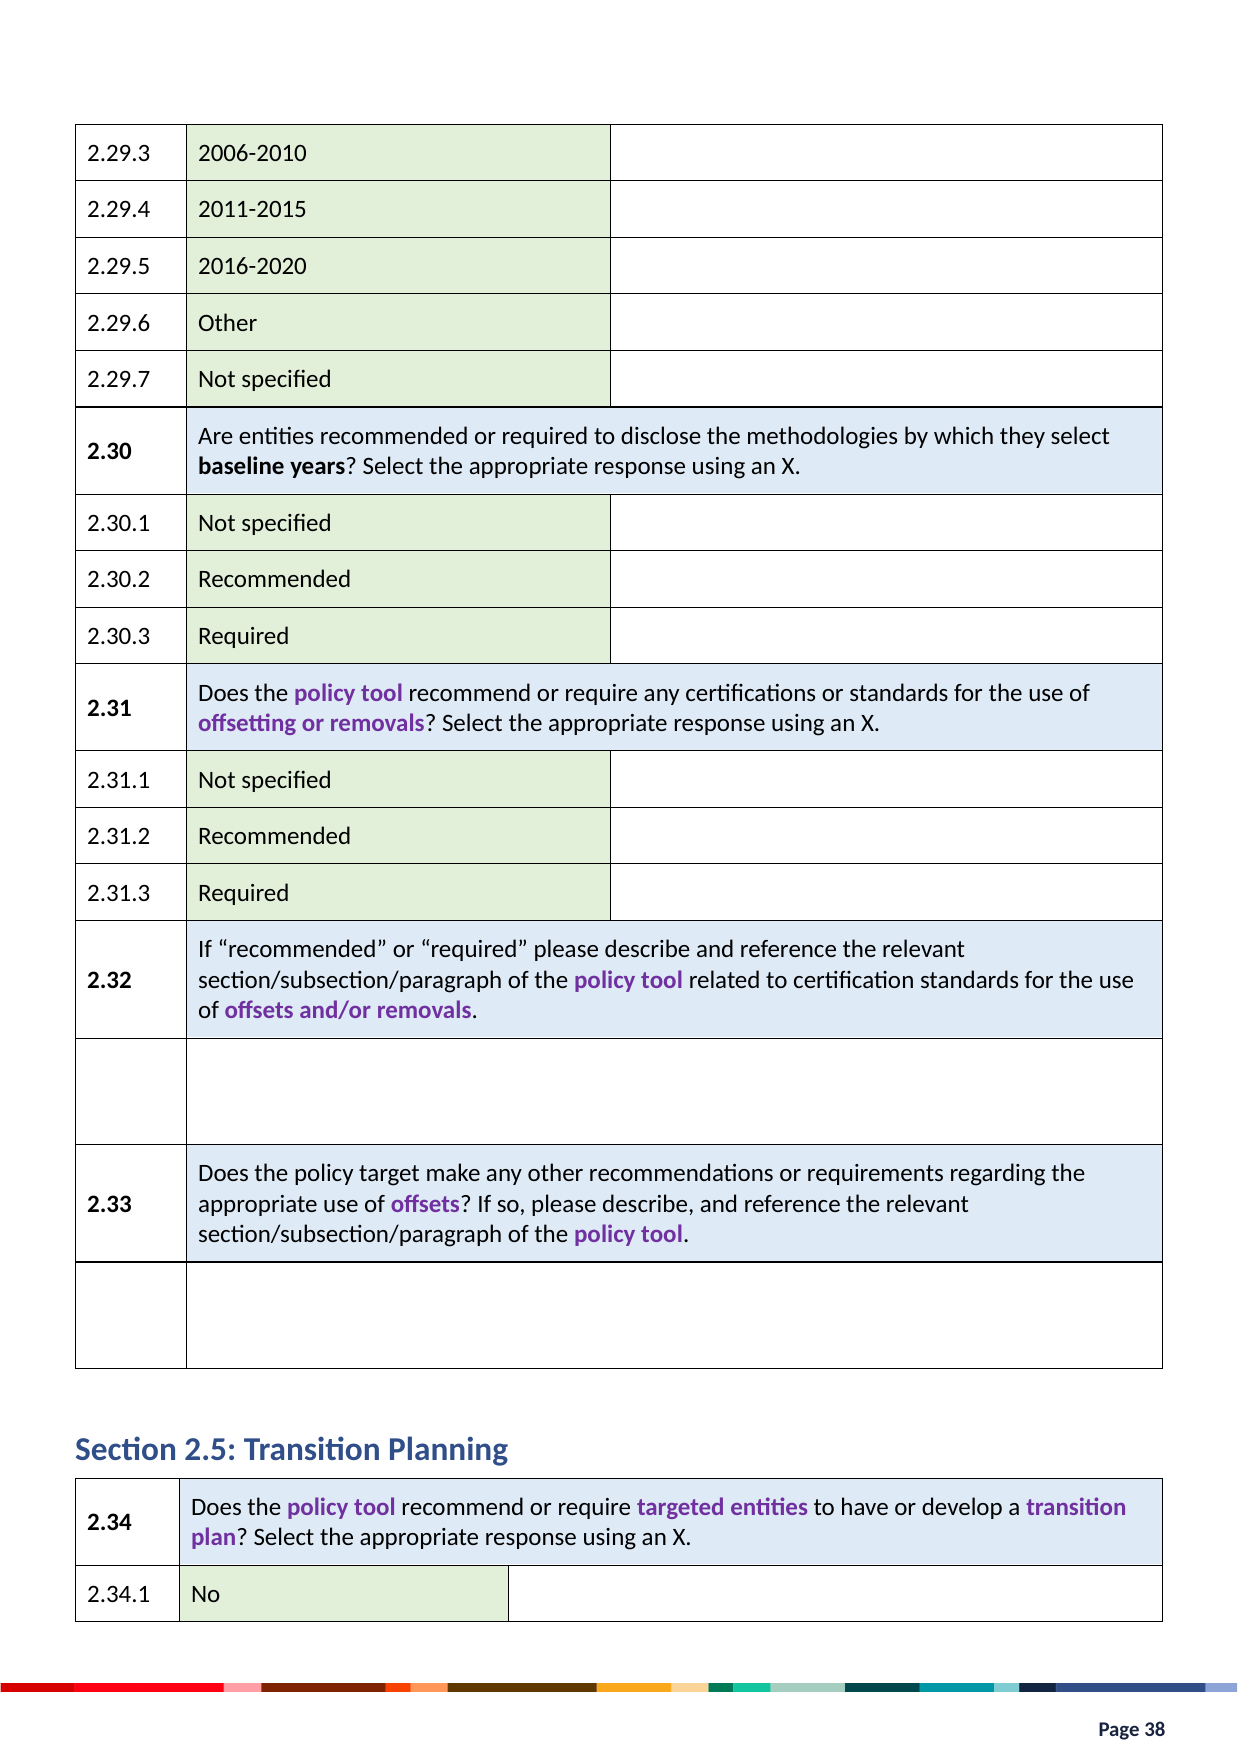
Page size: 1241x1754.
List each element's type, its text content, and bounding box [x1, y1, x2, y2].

table_cell [187, 1039, 1162, 1144]
table_cell 2.31.2 [76, 808, 186, 863]
table_cell Recommended [187, 551, 610, 607]
table_cell [76, 1263, 186, 1368]
table_cell 2.29.6 [76, 294, 186, 350]
table_cell Are entities recommended or required to disclose the methodologies by which they select baseline years? Select the appropriate response using an X. [187, 408, 1162, 493]
table_cell 2.29.3 [76, 125, 186, 180]
table_cell Not specified [187, 751, 610, 807]
table_cell [611, 181, 1162, 237]
table_header Does the policy tool recommend or require targeted entities to have or develop a transition plan? Select the appropriate response using an X. [180, 1479, 1162, 1564]
table_cell 2.33 [76, 1145, 186, 1261]
table_cell 2.29.5 [76, 238, 186, 293]
table_cell No [180, 1566, 508, 1621]
table_cell Not specified [187, 495, 610, 550]
table_cell [611, 808, 1162, 863]
table_cell 2.30 [76, 408, 186, 493]
table_cell Does the policy target make any other recommendations or requirements regarding the appropriate use of offsets? If so, please describe, and reference the relevant section/subsection/paragraph of the policy tool. [187, 1145, 1162, 1261]
table_cell [611, 495, 1162, 550]
table_cell 2.30.3 [76, 608, 186, 663]
table_cell [611, 125, 1162, 180]
table_cell [611, 351, 1162, 406]
table_cell 2.31 [76, 664, 186, 750]
table_cell Required [187, 864, 610, 920]
table_cell [611, 864, 1162, 920]
table_cell [611, 751, 1162, 807]
table_cell Not specified [187, 351, 610, 406]
table_cell 2006-2010 [187, 125, 610, 180]
table_cell If “recommended” or “required” please describe and reference the relevant section/subsection/paragraph of the policy tool related to certification standards for the use of offsets and/or removals. [187, 921, 1162, 1037]
subtitle Section 2.5: Transition Planning [75, 1428, 1165, 1469]
table_header 2.34 [76, 1479, 179, 1564]
table_cell 2.29.7 [76, 351, 186, 406]
table_cell 2.31.3 [76, 864, 186, 920]
table_cell [76, 1039, 186, 1144]
table_cell Other [187, 294, 610, 350]
table_cell [509, 1566, 1162, 1621]
picture [0, 1683, 1236, 1692]
table_cell [611, 238, 1162, 293]
table_cell 2011-2015 [187, 181, 610, 237]
table_cell [611, 294, 1162, 350]
table_cell [187, 1263, 1162, 1368]
table_cell 2.29.4 [76, 181, 186, 237]
table_cell Required [187, 608, 610, 663]
table_cell [611, 551, 1162, 607]
table_cell 2016-2020 [187, 238, 610, 293]
table_cell Does the policy tool recommend or require any certifications or standards for the use of offsetting or removals? Select the appropriate response using an X. [187, 664, 1162, 750]
table_cell 2.34.1 [76, 1566, 179, 1621]
table_cell Recommended [187, 808, 610, 863]
table_cell 2.31.1 [76, 751, 186, 807]
table_cell 2.32 [76, 921, 186, 1037]
table_cell [611, 608, 1162, 663]
table_cell 2.30.1 [76, 495, 186, 550]
table_cell 2.30.2 [76, 551, 186, 607]
